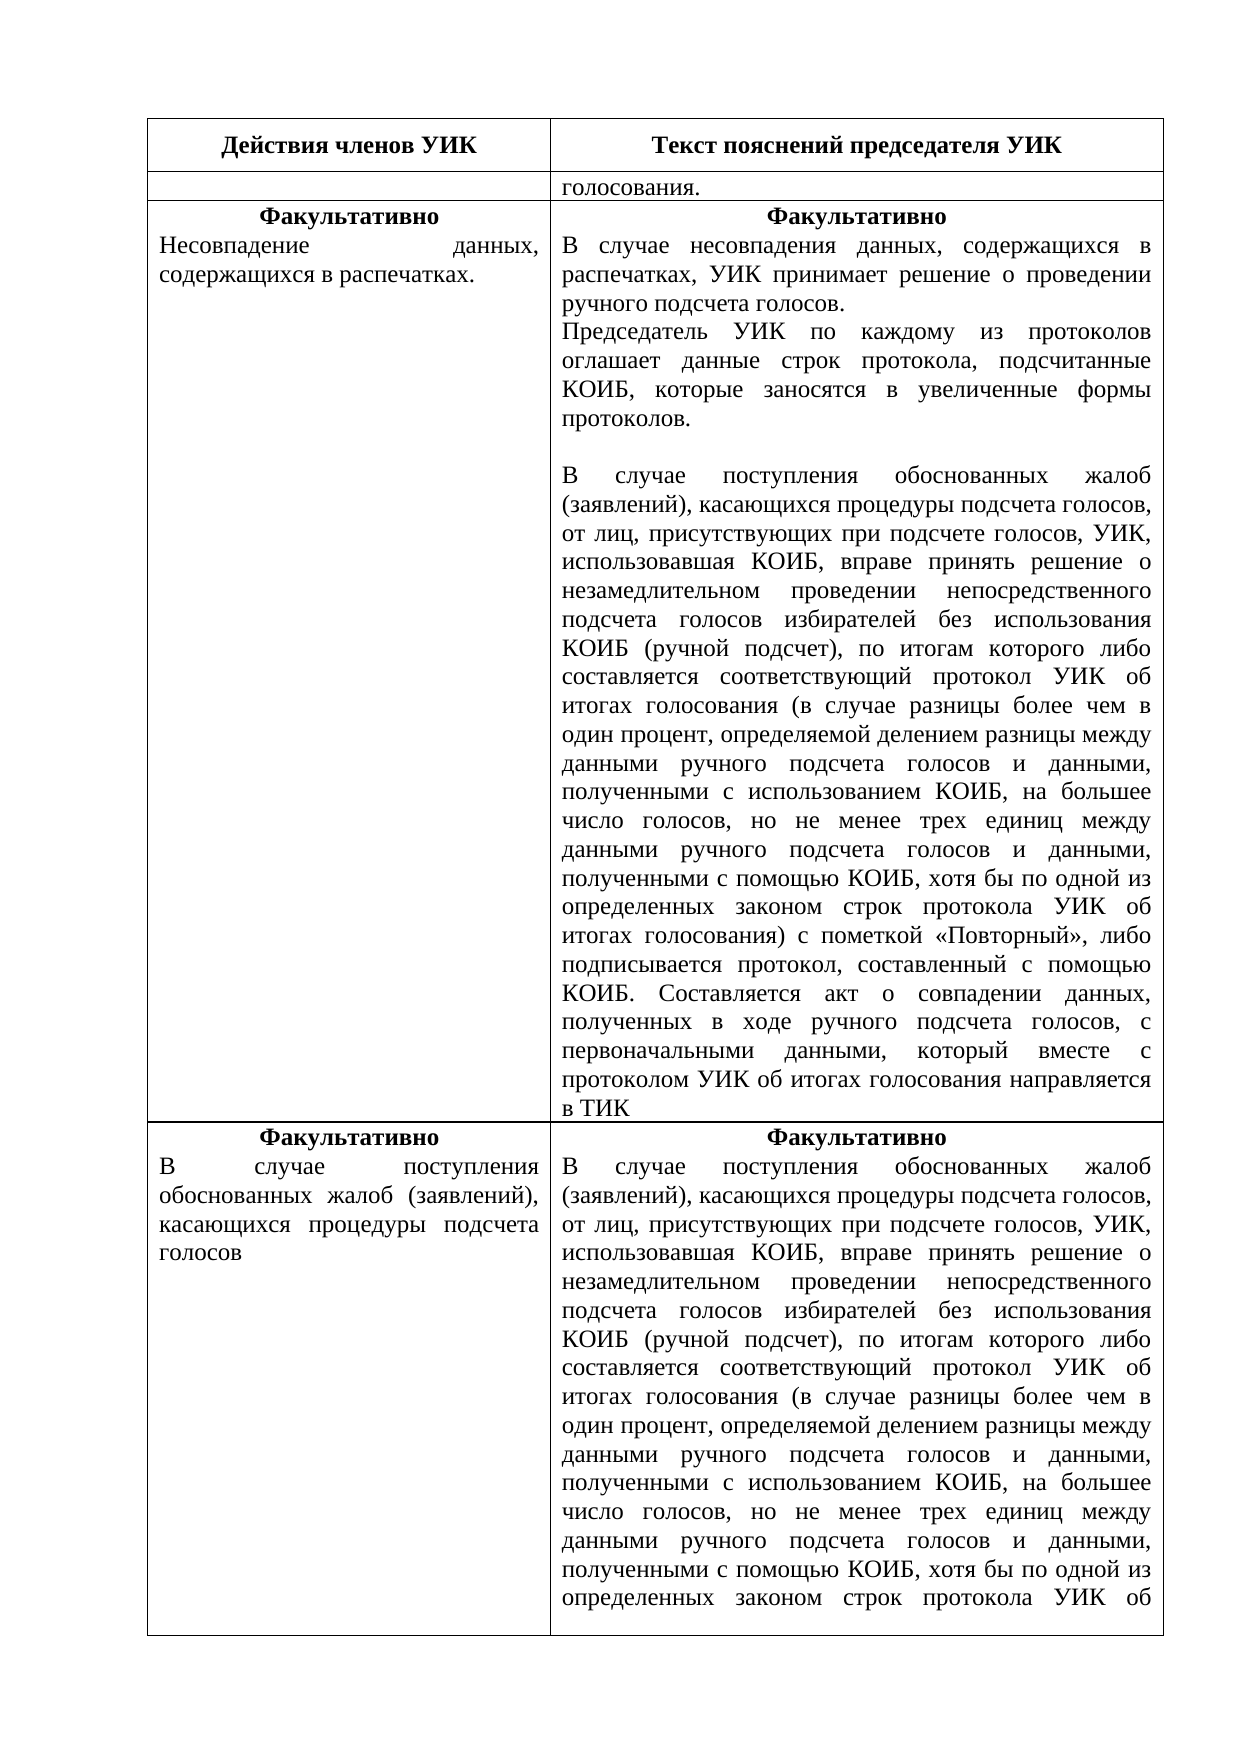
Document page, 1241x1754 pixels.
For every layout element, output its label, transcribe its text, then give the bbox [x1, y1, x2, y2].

table_cell Факультативно Несовпадение данных, содержащихся в распечатках. [148, 201, 550, 1121]
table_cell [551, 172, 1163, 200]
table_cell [148, 1123, 550, 1635]
table_cell Факультативно В случае несовпадения данных, содержащихся в распечатках, УИК принимает решение о проведении ручного подсчета голосов. Председатель УИК по каждому из протоколов оглашает данные строк протокола, подсчитанные КОИБ, которые заносятся в увеличенные формы протоколов. В случае поступления обоснованных жалоб (заявлений), касающихся процедуры подсчета голосов, от лиц, присутствующих при подсчете голосов, УИК, использовавшая КОИБ, вправе принять решение о незамедлительном проведении непосредственного подсчета голосов избирателей без использования КОИБ (ручной подсчет), по итогам которого либо составляется соответствующий протокол УИК об итогах голосования (в случае разницы более чем в один процент, определяемой делением разницы между данными ручного подсчета голосов и данными, полученными с использованием КОИБ, на большее число голосов, но не менее трех единиц между данными ручного подсчета голосов и данными, полученными с помощью КОИБ, хотя бы по одной из определенных законом строк протокола УИК об итогах голосования) с пометкой «Повторный», либо подписывается протокол, составленный с помощью КОИБ. Составляется акт о совпадении данных, полученных в ходе ручного подсчета голосов, с первоначальными данными, который вместе с протоколом УИК об итогах голосования направляется в ТИК [551, 201, 1163, 1121]
table_header Текст пояснений председателя УИК [551, 119, 1163, 171]
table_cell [551, 1123, 1163, 1635]
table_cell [148, 172, 550, 200]
table_header Действия членов УИК [148, 119, 550, 171]
